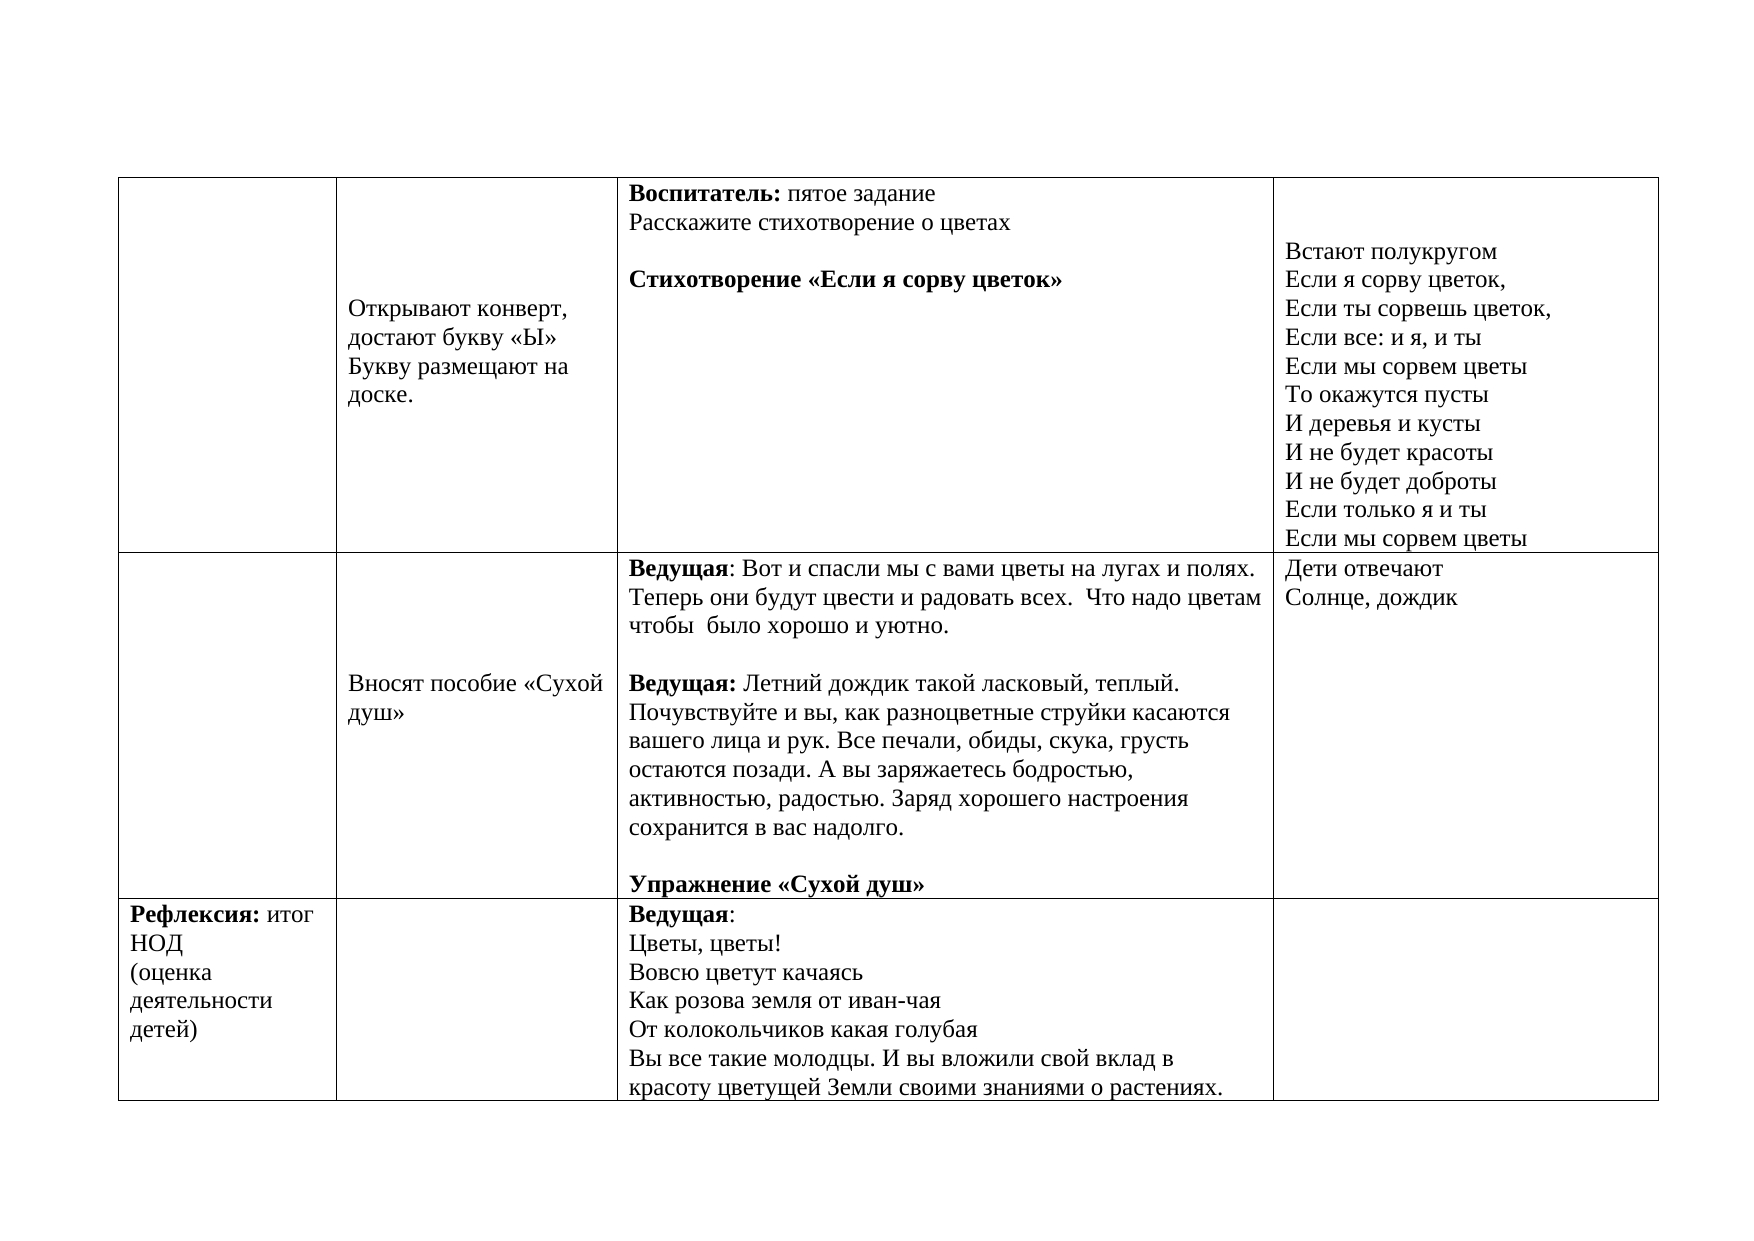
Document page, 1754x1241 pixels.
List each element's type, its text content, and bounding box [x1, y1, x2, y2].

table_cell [337, 178, 617, 552]
table_cell [119, 178, 336, 552]
table_cell [1274, 899, 1658, 1100]
table_cell Рефлексия: итог НОД (оценка деятельности детей) [119, 899, 336, 1100]
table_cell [1274, 178, 1658, 552]
table_cell [119, 553, 336, 898]
table_cell Ведущая: Цветы, цветы! Вовсю цветут качаясь Как розова земля от иван-чая От колокольчиков какая голубая Вы все такие молодцы. И вы вложили свой вклад в красоту цветущей Земли своими знаниями о растениях. [618, 899, 1273, 1100]
table_cell Ведущая: Вот и спасли мы с вами цветы на лугах и полях. Теперь они будут цвести и радовать всех. Что надо цветам чтобы было хорошо и уютно. Ведущая: Летний дождик такой ласковый, теплый. Почувствуйте и вы, как разноцветные струйки касаются вашего лица и рук. Все печали, обиды, скука, грусть остаются позади. А вы заряжаетесь бодростью, активностью, радостью. Заряд хорошего настроения сохранится в вас надолго. Упражнение «Сухой душ» [618, 553, 1273, 898]
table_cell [618, 178, 1273, 552]
table_cell Дети отвечают Солнце, дождик [1274, 553, 1658, 898]
table_cell [337, 899, 617, 1100]
table_cell Вносят пособие «Сухой душ» [337, 553, 617, 898]
